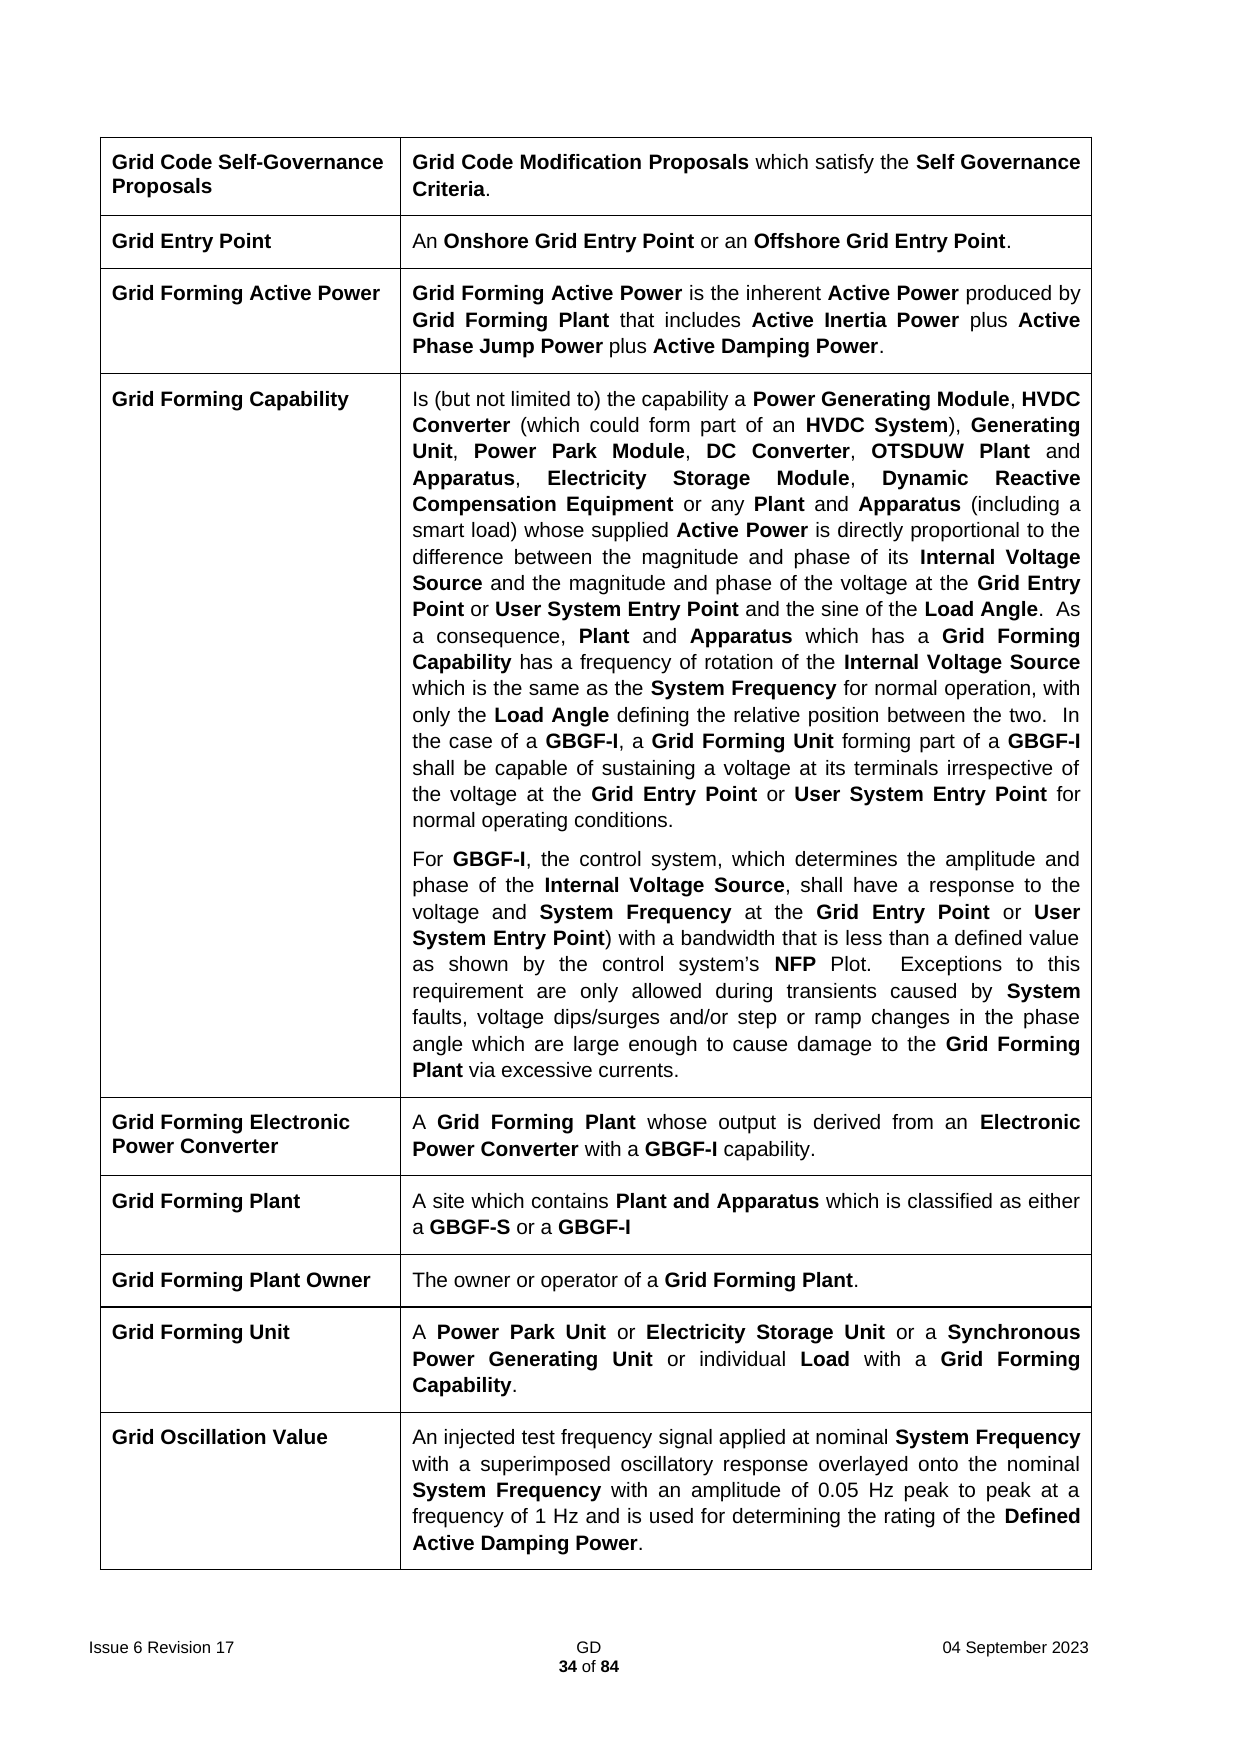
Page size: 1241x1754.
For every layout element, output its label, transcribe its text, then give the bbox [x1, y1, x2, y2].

table_cell The owner or operator of a Grid Forming Plant. [401, 1255, 1091, 1306]
table_cell Grid Entry Point [101, 216, 400, 268]
table_cell A Power Park Unit or Electricity Storage Unit or a Synchronous Power Generating Unit or individual Load with a Grid Forming Capability. [401, 1308, 1091, 1412]
table_cell Grid Forming Active Power is the inherent Active Power produced by Grid Forming Plant that includes Active Inertia Power plus Active Phase Jump Power plus Active Damping Power. [401, 269, 1091, 373]
table_cell Grid Oscillation Value [101, 1413, 400, 1569]
table_cell An injected test frequency signal applied at nominal System Frequency with a superimposed oscillatory response overlayed onto the nominal System Frequency with an amplitude of 0.05 Hz peak to peak at a frequency of 1 Hz and is used for determining the rating of the Defined Active Damping Power. [401, 1413, 1091, 1569]
table_cell Is (but not limited to) the capability a Power Generating Module, HVDC Converter (which could form part of an HVDC System), Generating Unit, Power Park Module, DC Converter, OTSDUW Plant and Apparatus, Electricity Storage Module, Dynamic Reactive Compensation Equipment or any Plant and Apparatus (including a smart load) whose supplied Active Power is directly proportional to the difference between the magnitude and phase of its Internal Voltage Source and the magnitude and phase of the voltage at the Grid Entry Point or User System Entry Point and the sine of the Load Angle. As a consequence, Plant and Apparatus which has a Grid Forming Capability has a frequency of rotation of the Internal Voltage Source which is the same as the System Frequency for normal operation, with only the Load Angle defining the relative position between the two. In the case of a GBGF-I, a Grid Forming Unit forming part of a GBGF-I shall be capable of sustaining a voltage at its terminals irrespective of the voltage at the Grid Entry Point or User System Entry Point for normal operating conditions. For GBGF-I, the control system, which determines the amplitude and phase of the Internal Voltage Source, shall have a response to the voltage and System Frequency at the Grid Entry Point or User System Entry Point) with a bandwidth that is less than a defined value as shown by the control system’s NFP Plot. Exceptions to this requirement are only allowed during transients caused by System faults, voltage dips/surges and/or step or ramp changes in the phase angle which are large enough to cause damage to the Grid Forming Plant via excessive currents. [401, 374, 1091, 1097]
table_cell A Grid Forming Plant whose output is derived from an Electronic Power Converter with a GBGF-I capability. [401, 1098, 1091, 1175]
table_cell Grid Code Modification Proposals which satisfy the Self Governance Criteria. [401, 138, 1091, 215]
table_cell Grid Forming Active Power [101, 269, 400, 373]
table_cell A site which contains Plant and Apparatus which is classified as either a GBGF-S or a GBGF-I [401, 1176, 1091, 1254]
table_cell Grid Forming Unit [101, 1308, 400, 1412]
table_cell An Onshore Grid Entry Point or an Offshore Grid Entry Point. [401, 216, 1091, 268]
table_cell Grid Forming Plant [101, 1176, 400, 1254]
table_cell Grid Forming Electronic Power Converter [101, 1098, 400, 1175]
table_cell Grid Forming Plant Owner [101, 1255, 400, 1306]
table_cell Grid Forming Capability [101, 374, 400, 1097]
table_cell Grid Code Self-Governance Proposals [101, 138, 400, 215]
